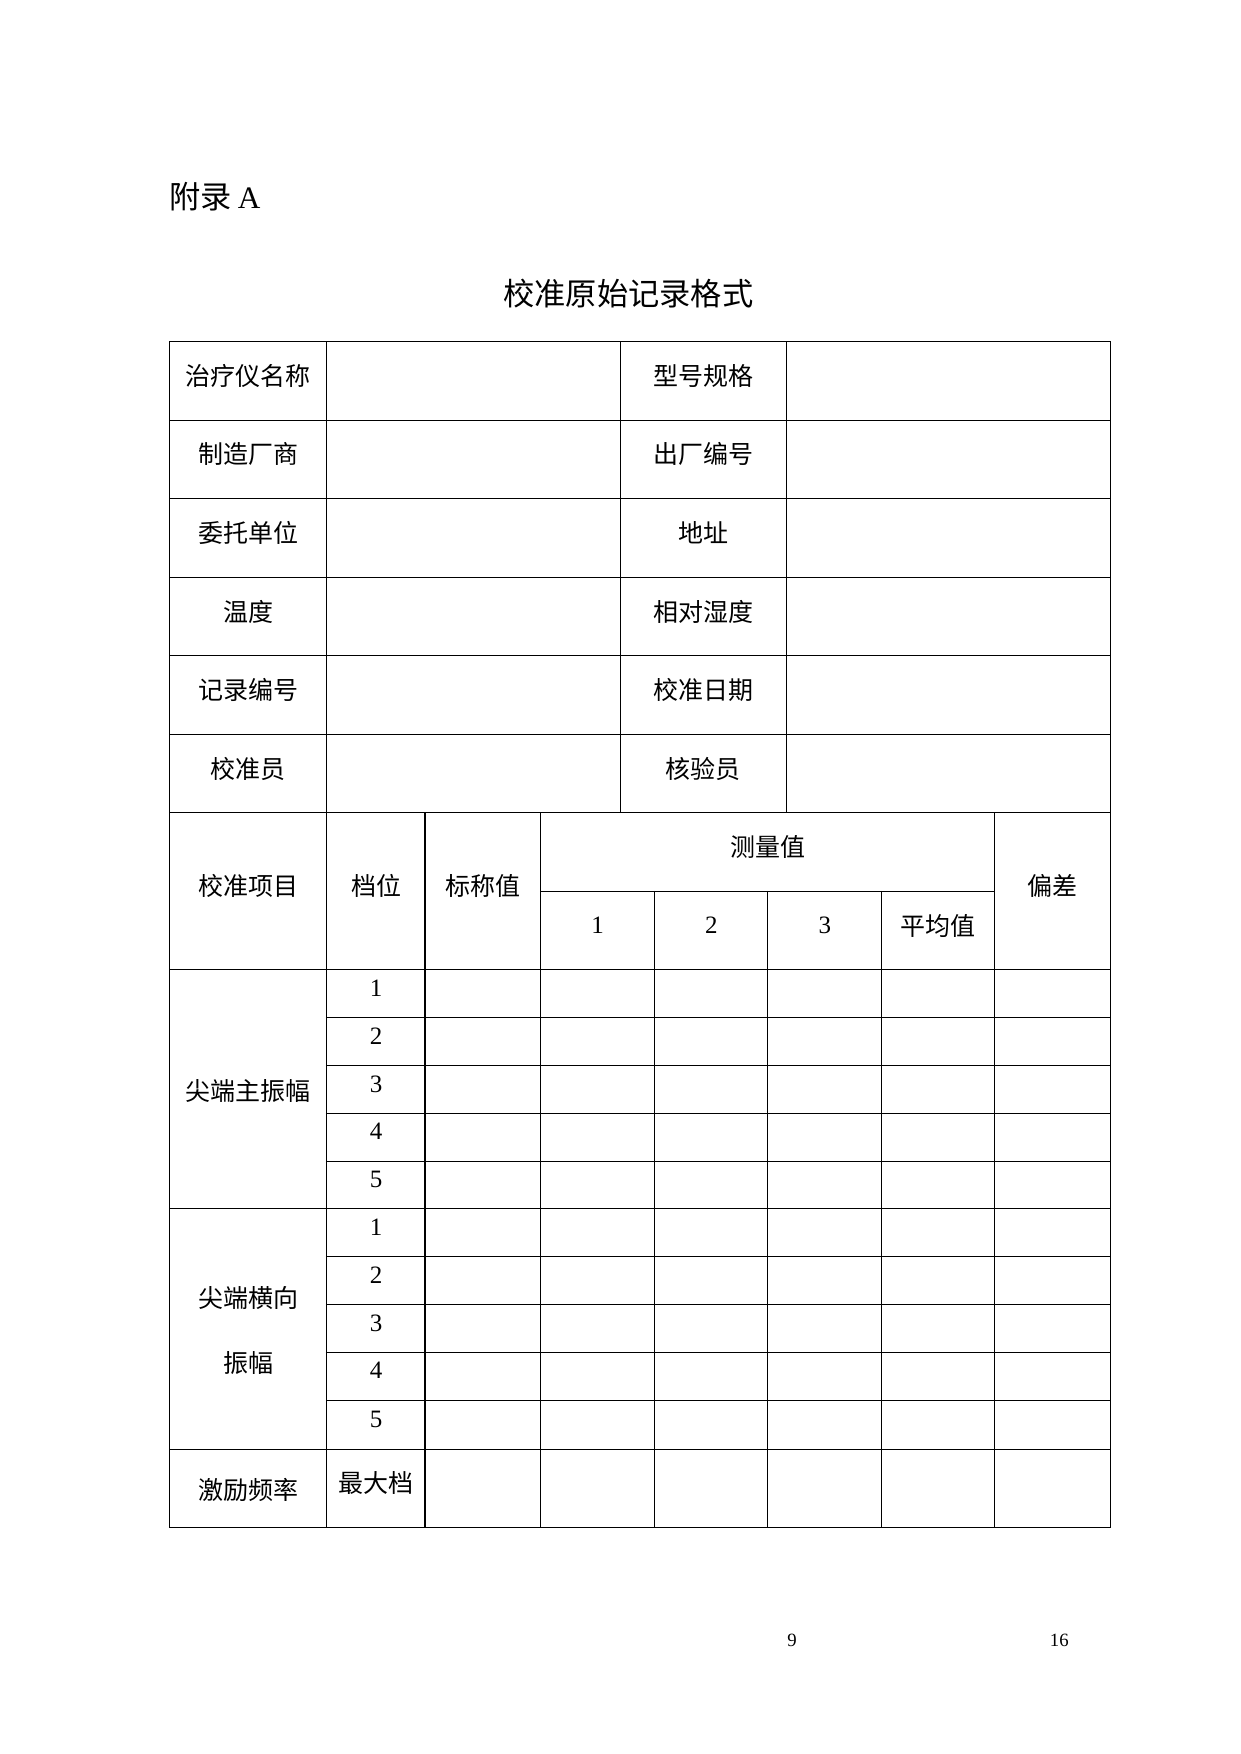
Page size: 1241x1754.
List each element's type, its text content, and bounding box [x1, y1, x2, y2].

table_cell [327, 499, 620, 577]
table_cell 地址 [621, 499, 786, 577]
table_cell [768, 970, 881, 1017]
table_cell [655, 1305, 767, 1352]
table_cell 5 [327, 1162, 424, 1208]
table_cell 测量值 [541, 813, 994, 891]
table_cell [541, 1401, 654, 1448]
table_cell [882, 1018, 994, 1065]
table_cell [655, 1114, 767, 1161]
table_cell [882, 1066, 994, 1113]
table_cell [882, 1162, 994, 1208]
table_cell 平均值 [882, 892, 994, 969]
table_cell 激励频率 [170, 1450, 326, 1527]
table_cell [995, 970, 1110, 1017]
table_cell [768, 1450, 881, 1527]
table_cell [787, 735, 1110, 812]
table_cell [882, 970, 994, 1017]
text 校准原始记录格式 [169, 259, 1087, 324]
table_cell [768, 1401, 881, 1448]
table_cell [541, 1018, 654, 1065]
table_cell 1 [327, 970, 424, 1017]
table_cell [787, 656, 1110, 734]
table_cell 相对湿度 [621, 578, 786, 655]
table_cell [882, 1401, 994, 1448]
table_cell [541, 1209, 654, 1256]
table_cell [541, 1257, 654, 1304]
table_cell [995, 1114, 1110, 1161]
table_cell [426, 1114, 540, 1161]
table_cell [655, 1450, 767, 1527]
table_cell 最大档 [327, 1450, 424, 1527]
table_cell [787, 499, 1110, 577]
table_cell [768, 1162, 881, 1208]
text 附录A [169, 162, 1086, 227]
table_cell 档位 [327, 813, 424, 969]
table_cell [768, 1257, 881, 1304]
table_cell 记录编号 [170, 656, 326, 734]
table_cell [768, 1353, 881, 1399]
table_cell 偏差 [995, 813, 1110, 969]
table_cell [426, 1257, 540, 1304]
table_cell [655, 1209, 767, 1256]
table_cell [541, 970, 654, 1017]
table_cell [655, 1353, 767, 1399]
table_header [327, 342, 620, 419]
table_cell 校准员 [170, 735, 326, 812]
table_cell 2 [327, 1018, 424, 1065]
table_cell [426, 1401, 540, 1448]
table_cell [768, 1018, 881, 1065]
table_cell [995, 1209, 1110, 1256]
table_cell [426, 970, 540, 1017]
table_cell [655, 970, 767, 1017]
table_cell [768, 1305, 881, 1352]
table_cell 3 [327, 1305, 424, 1352]
table_cell 温度 [170, 578, 326, 655]
table_cell [995, 1401, 1110, 1448]
table_cell [426, 1450, 540, 1527]
table_cell [655, 1257, 767, 1304]
table_cell [995, 1018, 1110, 1065]
table_cell 4 [327, 1353, 424, 1399]
table_cell 1 [541, 892, 654, 969]
table_cell [787, 421, 1110, 498]
table_cell 核验员 [621, 735, 786, 812]
table_cell [426, 1018, 540, 1065]
table_cell 制造厂商 [170, 421, 326, 498]
table_cell [426, 1353, 540, 1399]
table_cell 委托单位 [170, 499, 326, 577]
table_header [787, 342, 1110, 419]
table_cell [768, 1209, 881, 1256]
table_header 治疗仪名称 [170, 342, 326, 419]
table_cell [768, 1066, 881, 1113]
table_cell 4 [327, 1114, 424, 1161]
table_cell [995, 1257, 1110, 1304]
table_cell [655, 1162, 767, 1208]
table_cell [541, 1162, 654, 1208]
table_cell [426, 1209, 540, 1256]
table_cell [995, 1353, 1110, 1399]
table_cell [327, 421, 620, 498]
table_cell [882, 1353, 994, 1399]
table_cell [995, 1162, 1110, 1208]
table_cell [327, 735, 620, 812]
table_cell [655, 1018, 767, 1065]
table_cell 标称值 [426, 813, 540, 969]
table_cell 尖端横向 振幅 [170, 1209, 326, 1448]
table_cell 校准项目 [170, 813, 326, 969]
table_header 型号规格 [621, 342, 786, 419]
table_cell 2 [655, 892, 767, 969]
table_cell [787, 578, 1110, 655]
table_cell 出厂编号 [621, 421, 786, 498]
table_cell 校准日期 [621, 656, 786, 734]
table_cell [327, 656, 620, 734]
table_cell 3 [327, 1066, 424, 1113]
table_cell [541, 1114, 654, 1161]
table_cell [426, 1066, 540, 1113]
table_cell [882, 1257, 994, 1304]
table_cell [995, 1305, 1110, 1352]
table_cell [882, 1305, 994, 1352]
table_cell 3 [768, 892, 881, 969]
table_cell [655, 1401, 767, 1448]
table_cell [995, 1066, 1110, 1113]
table_cell [541, 1450, 654, 1527]
table_cell [426, 1305, 540, 1352]
table_cell [995, 1450, 1110, 1527]
table_cell 尖端主振幅 [170, 970, 326, 1208]
table_cell [882, 1209, 994, 1256]
table_cell [655, 1066, 767, 1113]
table_cell [541, 1066, 654, 1113]
table_cell [327, 578, 620, 655]
table_cell [768, 1114, 881, 1161]
table_cell 1 [327, 1209, 424, 1256]
table_cell [882, 1114, 994, 1161]
table_cell 5 [327, 1401, 424, 1448]
table_cell [882, 1450, 994, 1527]
table_cell [426, 1162, 540, 1208]
table_cell [541, 1353, 654, 1399]
table_cell 2 [327, 1257, 424, 1304]
table_cell [541, 1305, 654, 1352]
